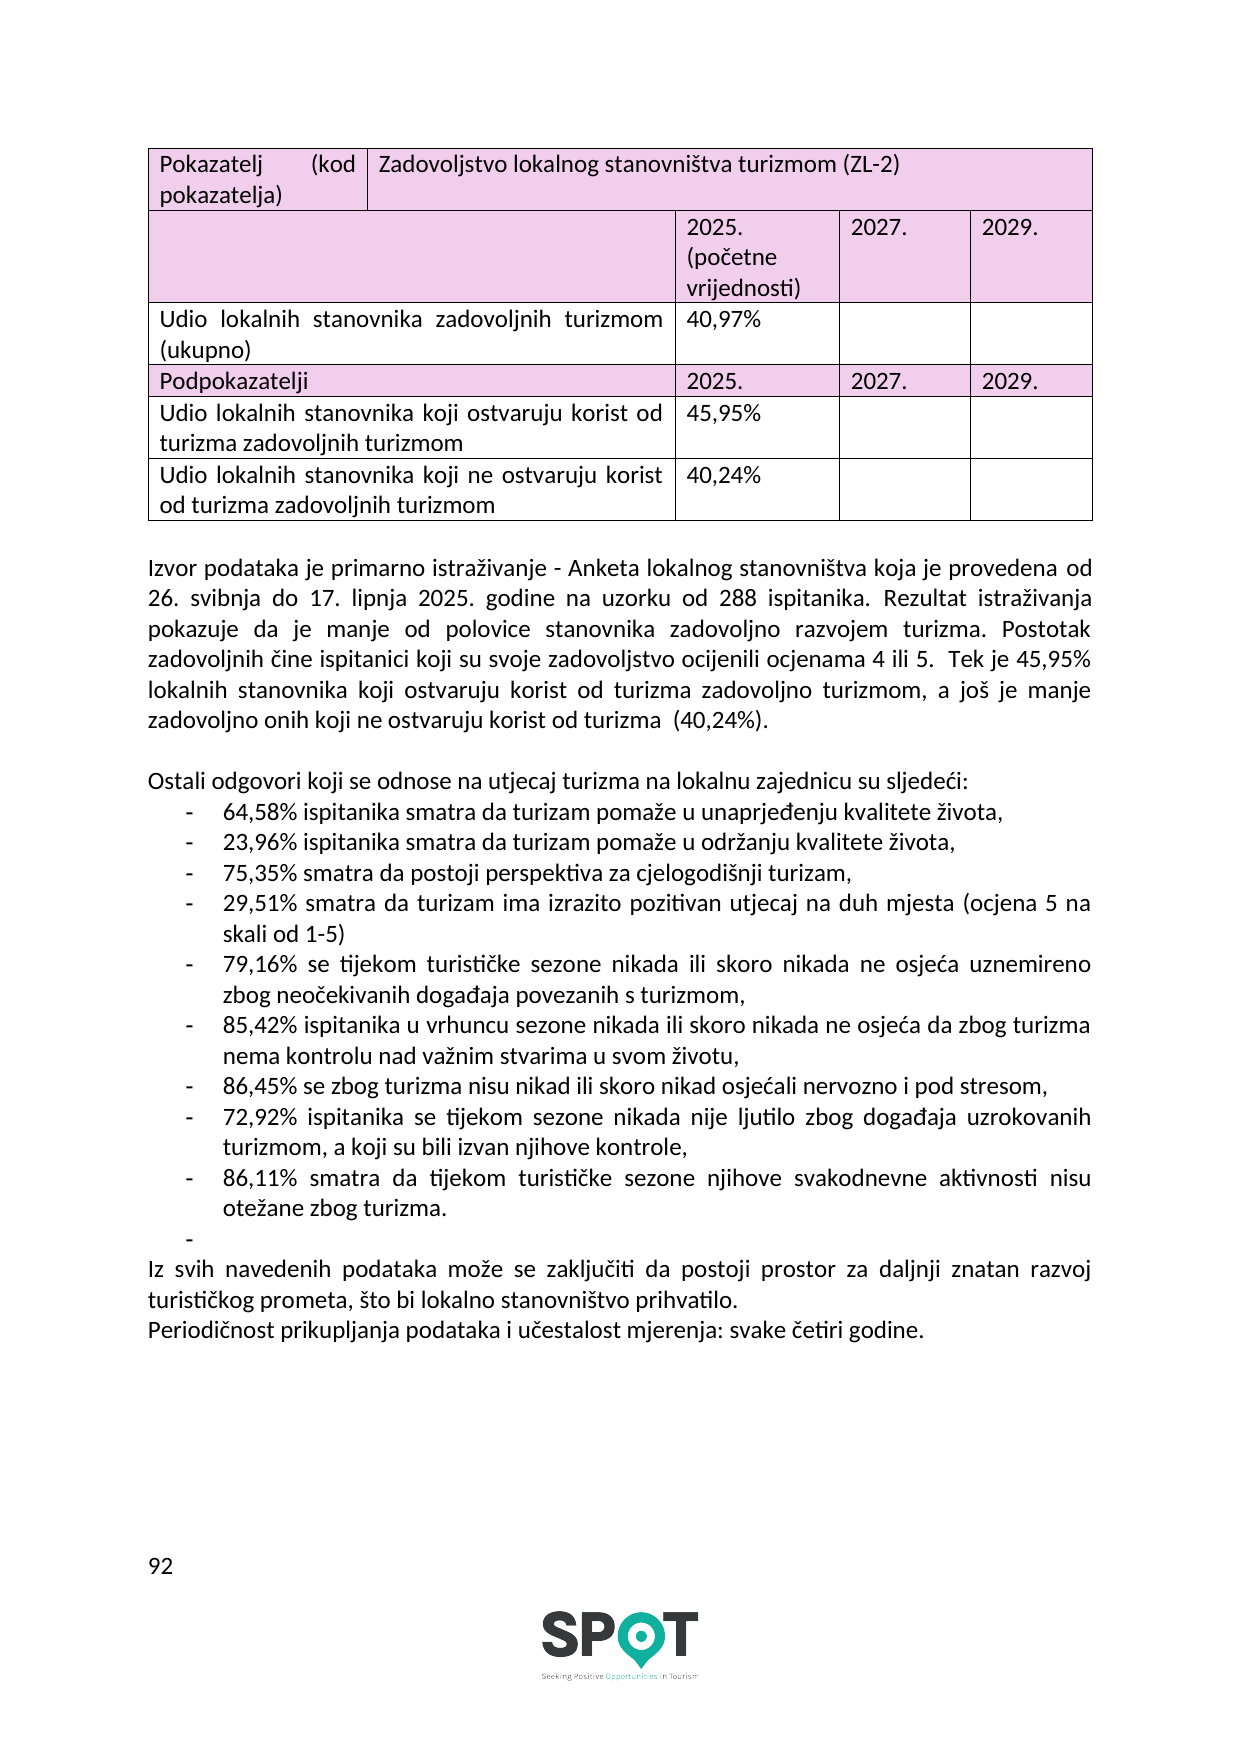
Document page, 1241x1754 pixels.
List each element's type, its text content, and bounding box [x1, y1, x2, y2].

table_cell 2027. [840, 211, 970, 302]
list 23,96% ispitanika smatra da turizam pomaže u održanju kvalitete života, [185, 826, 1093, 857]
list 75,35% smatra da postoji perspektiva za cjelogodišnji turizam, [185, 857, 1093, 887]
table_cell Udio lokalnih stanovnika zadovoljnih turizmom (ukupno) [149, 303, 675, 364]
table_cell 40,24% [676, 459, 839, 520]
text Ostali odgovori koji se odnose na utjecaj turizma na lokalnu zajednicu su sljedeći: [148, 765, 1093, 796]
table_header Pokazatelj (kod pokazatelja) [149, 149, 367, 210]
table_cell 45,95% [676, 397, 839, 458]
table_header Zadovoljstvo lokalnog stanovništva turizmom (ZL-2) [368, 149, 1092, 210]
table_cell Udio lokalnih stanovnika koji ne ostvaruju korist od turizma zadovoljnih turizmom [149, 459, 675, 520]
table_cell [840, 303, 970, 364]
table_cell [149, 211, 675, 302]
table_cell [971, 303, 1092, 364]
table_cell 2025. [676, 365, 839, 396]
table_cell Podpokazatelji [149, 365, 675, 396]
table_cell 2029. [971, 365, 1092, 396]
table_cell [840, 459, 970, 520]
list 86,45% se zbog turizma nisu nikad ili skoro nikad osjećali nervozno i pod stresom, [185, 1071, 1093, 1101]
table_cell 40,97% [676, 303, 839, 364]
table_cell [840, 397, 970, 458]
table_cell [971, 459, 1092, 520]
table_cell 2025. (početne vrijednosti) [676, 211, 839, 302]
table_cell 2029. [971, 211, 1092, 302]
list 64,58% ispitanika smatra da turizam pomaže u unaprjeđenju kvalitete života, [185, 796, 1093, 826]
list 29,51% smatra da turizam ima izrazito pozitivan utjecaj na duh mjesta (ocjena 5 na skali od 1-5) [185, 887, 1093, 948]
list 72,92% ispitanika se tijekom sezone nikada nije ljutilo zbog događaja uzrokovanih turizmom, a koji su bili izvan njihove kontrole, [185, 1101, 1093, 1162]
picture [542, 1611, 699, 1681]
text Izvor podataka je primarno istraživanje - Anketa lokalnog stanovništva koja je provedena od 26. svibnja do 17. lipnja 2025. godine na uzorku od 288 ispitanika. Rezultat istraživanja pokazuje da je manje od polovice stanovnika zadovoljno razvojem turizma. Postotak zadovoljnih čine ispitanici koji su svoje zadovoljstvo ocijenili ocjenama 4 ili 5. Tek je 45,95% lokalnih stanovnika koji ostvaruju korist od turizma zadovoljno turizmom, a još je manje zadovoljno onih koji ne ostvaruju korist od turizma (40,24%). [148, 552, 1093, 735]
list 85,42% ispitanika u vrhuncu sezone nikada ili skoro nikada ne osjeća da zbog turizma nema kontrolu nad važnim stvarima u svom životu, [185, 1009, 1093, 1071]
table_cell 2027. [840, 365, 970, 396]
list 79,16% se tijekom turističke sezone nikada ili skoro nikada ne osjeća uznemireno zbog neočekivanih događaja povezanih s turizmom, [185, 948, 1093, 1009]
text Iz svih navedenih podataka može se zaključiti da postoji prostor za daljnji znatan razvoj turističkog prometa, što bi lokalno stanovništvo prihvatilo. [148, 1254, 1093, 1315]
table_cell [971, 397, 1092, 458]
list 86,11% smatra da tijekom turističke sezone njihove svakodnevne aktivnosti nisu otežane zbog turizma. [185, 1162, 1093, 1223]
text Periodičnost prikupljanja podataka i učestalost mjerenja: svake četiri godine. [148, 1315, 1093, 1345]
table_cell Udio lokalnih stanovnika koji ostvaruju korist od turizma zadovoljnih turizmom [149, 397, 675, 458]
